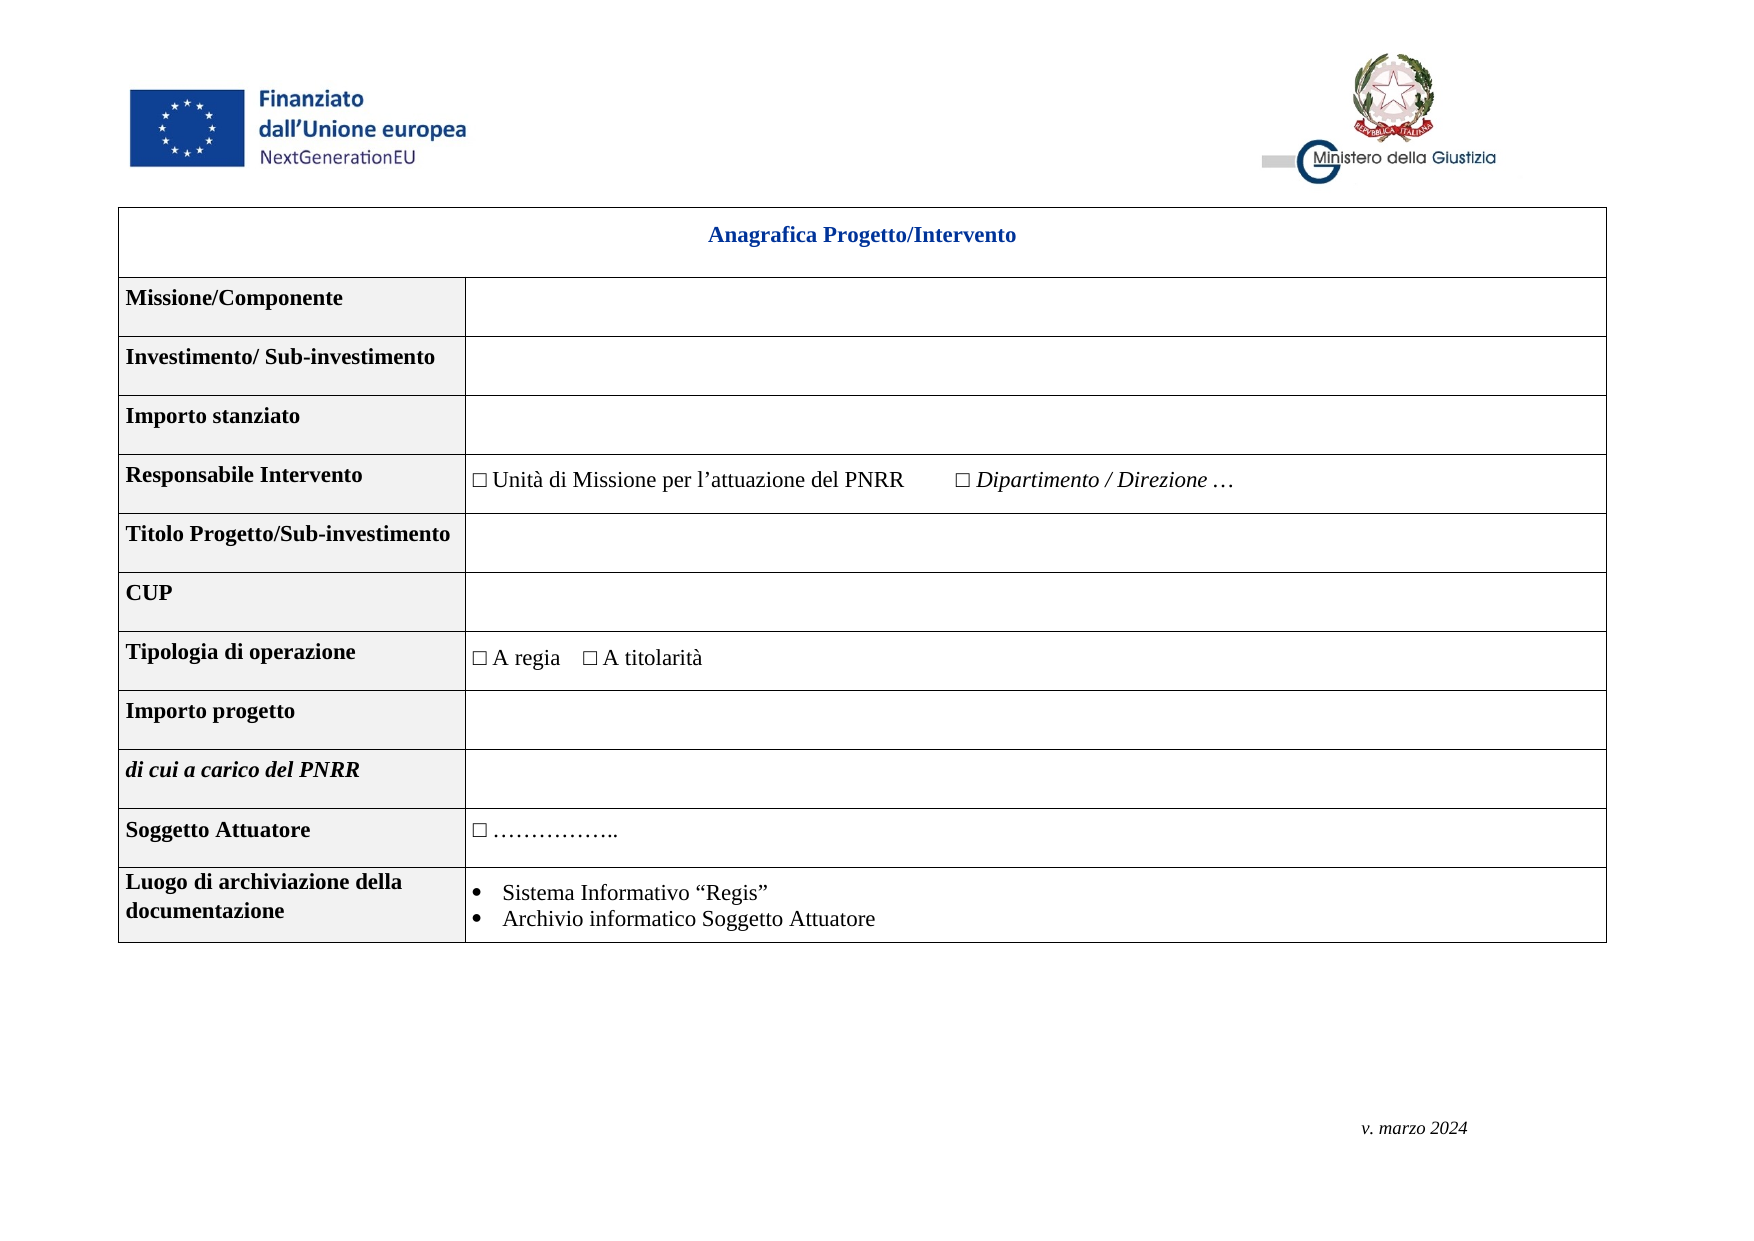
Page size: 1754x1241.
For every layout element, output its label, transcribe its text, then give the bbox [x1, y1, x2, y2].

table_cell [466, 337, 1606, 395]
table_cell [466, 396, 1606, 454]
table_cell CUP [119, 573, 465, 631]
table_cell □ …………….. [466, 809, 1606, 867]
table_cell Investimento/ Sub-investimento [119, 337, 465, 395]
table_cell [466, 514, 1606, 572]
table_cell [466, 750, 1606, 808]
table_cell □ A regia □ A titolarità [466, 632, 1606, 690]
table_cell Missione/Componente [119, 278, 465, 336]
table_cell Importo progetto [119, 691, 465, 749]
table_cell [466, 573, 1606, 631]
table_cell di cui a carico del PNRR [119, 750, 465, 808]
table_cell Soggetto Attuatore [119, 809, 465, 867]
table_cell Importo stanziato [119, 396, 465, 454]
table_cell Luogo di archiviazione della documentazione [119, 868, 465, 942]
table_header Anagrafica Progetto/Intervento [119, 208, 1606, 277]
table_cell [466, 691, 1606, 749]
table_cell [466, 278, 1606, 336]
table_cell Responsabile Intervento [119, 455, 465, 513]
picture [1199, 42, 1605, 207]
table_cell □ Unità di Missione per l’attuazione del PNRR □ Dipartimento / Direzione … [466, 455, 1606, 513]
table_cell Tipologia di operazione [119, 632, 465, 690]
table_cell Titolo Progetto/Sub-investimento [119, 514, 465, 572]
picture [118, 80, 485, 177]
table_cell Sistema Informativo “Regis” Archivio informatico Soggetto Attuatore [466, 868, 1606, 942]
